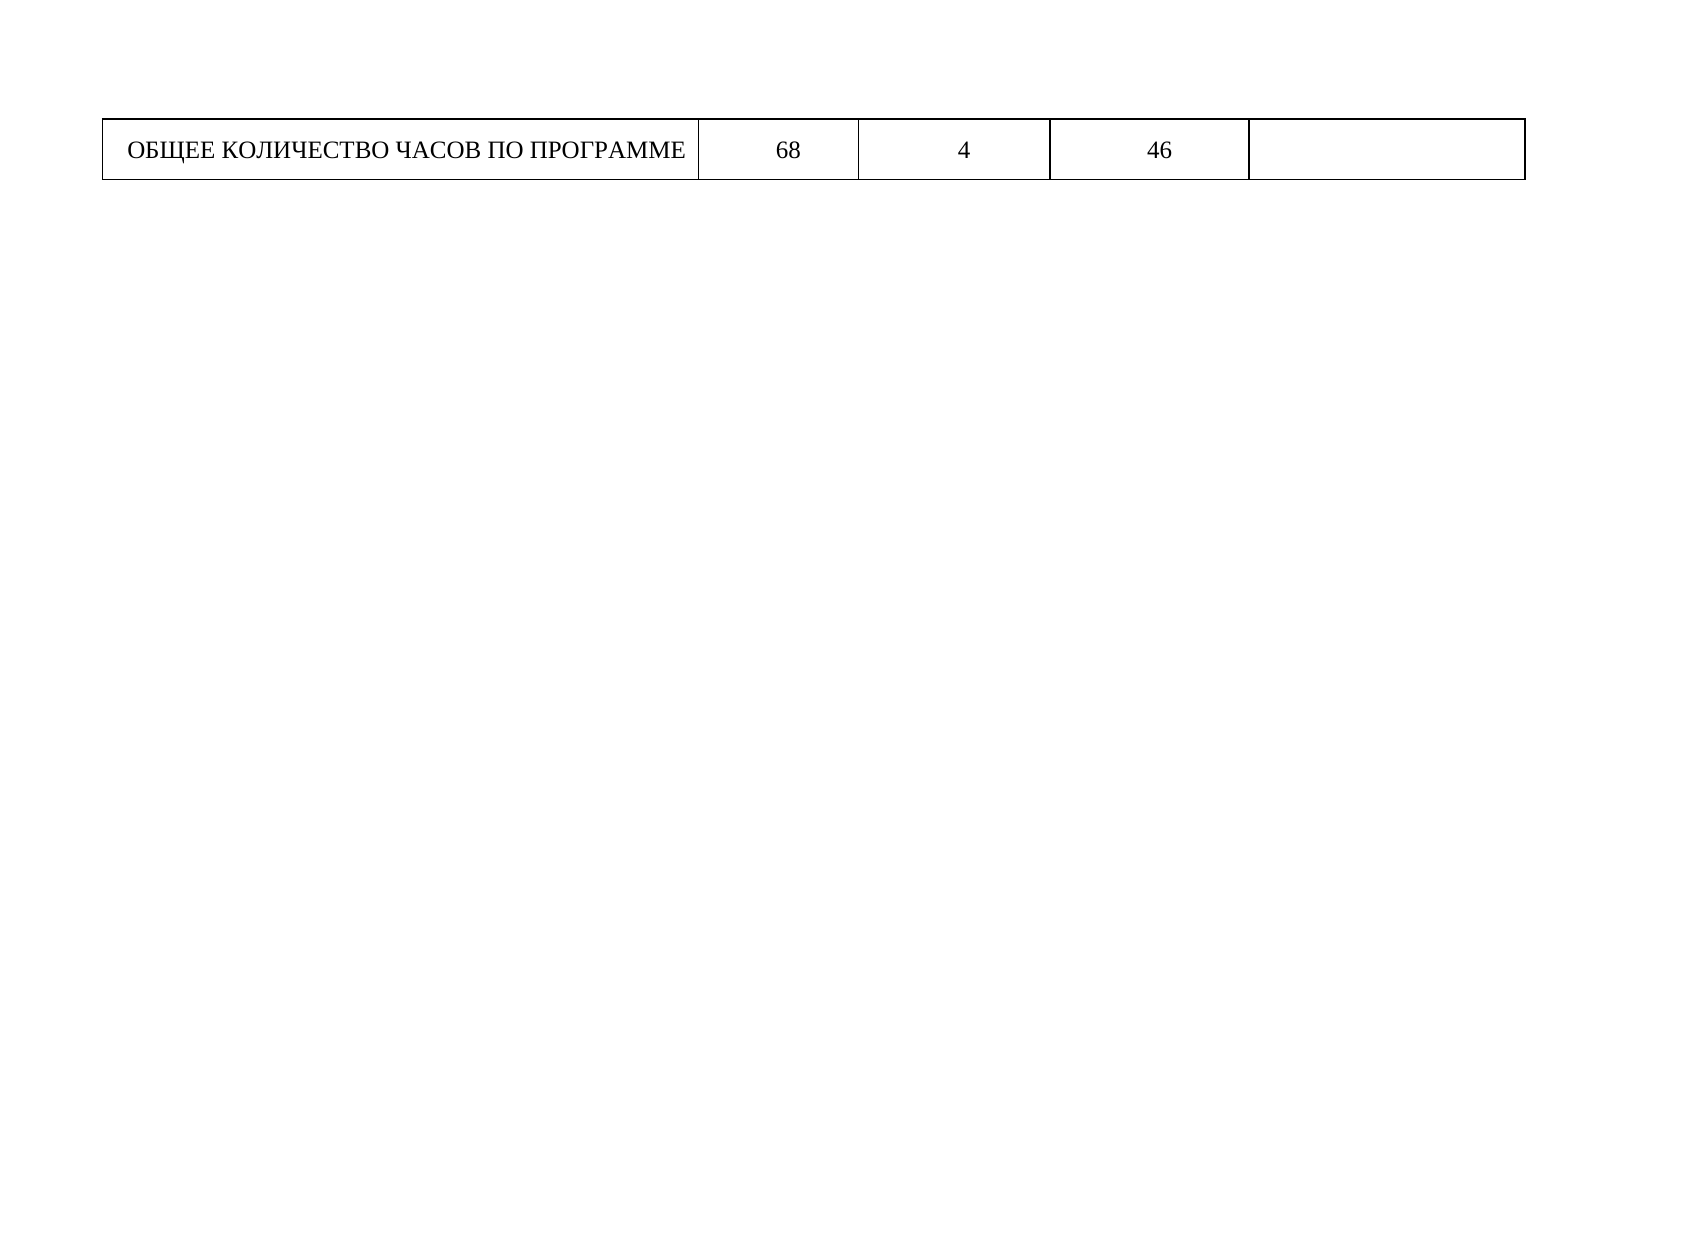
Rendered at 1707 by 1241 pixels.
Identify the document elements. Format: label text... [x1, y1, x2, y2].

table_cell 68 [699, 120, 858, 179]
table_cell ОБЩЕЕ КОЛИЧЕСТВО ЧАСОВ ПО ПРОГРАММЕ [103, 120, 698, 179]
table_cell 46 [1051, 120, 1248, 179]
table_cell 4 [859, 120, 1049, 179]
table_cell [1250, 120, 1524, 179]
